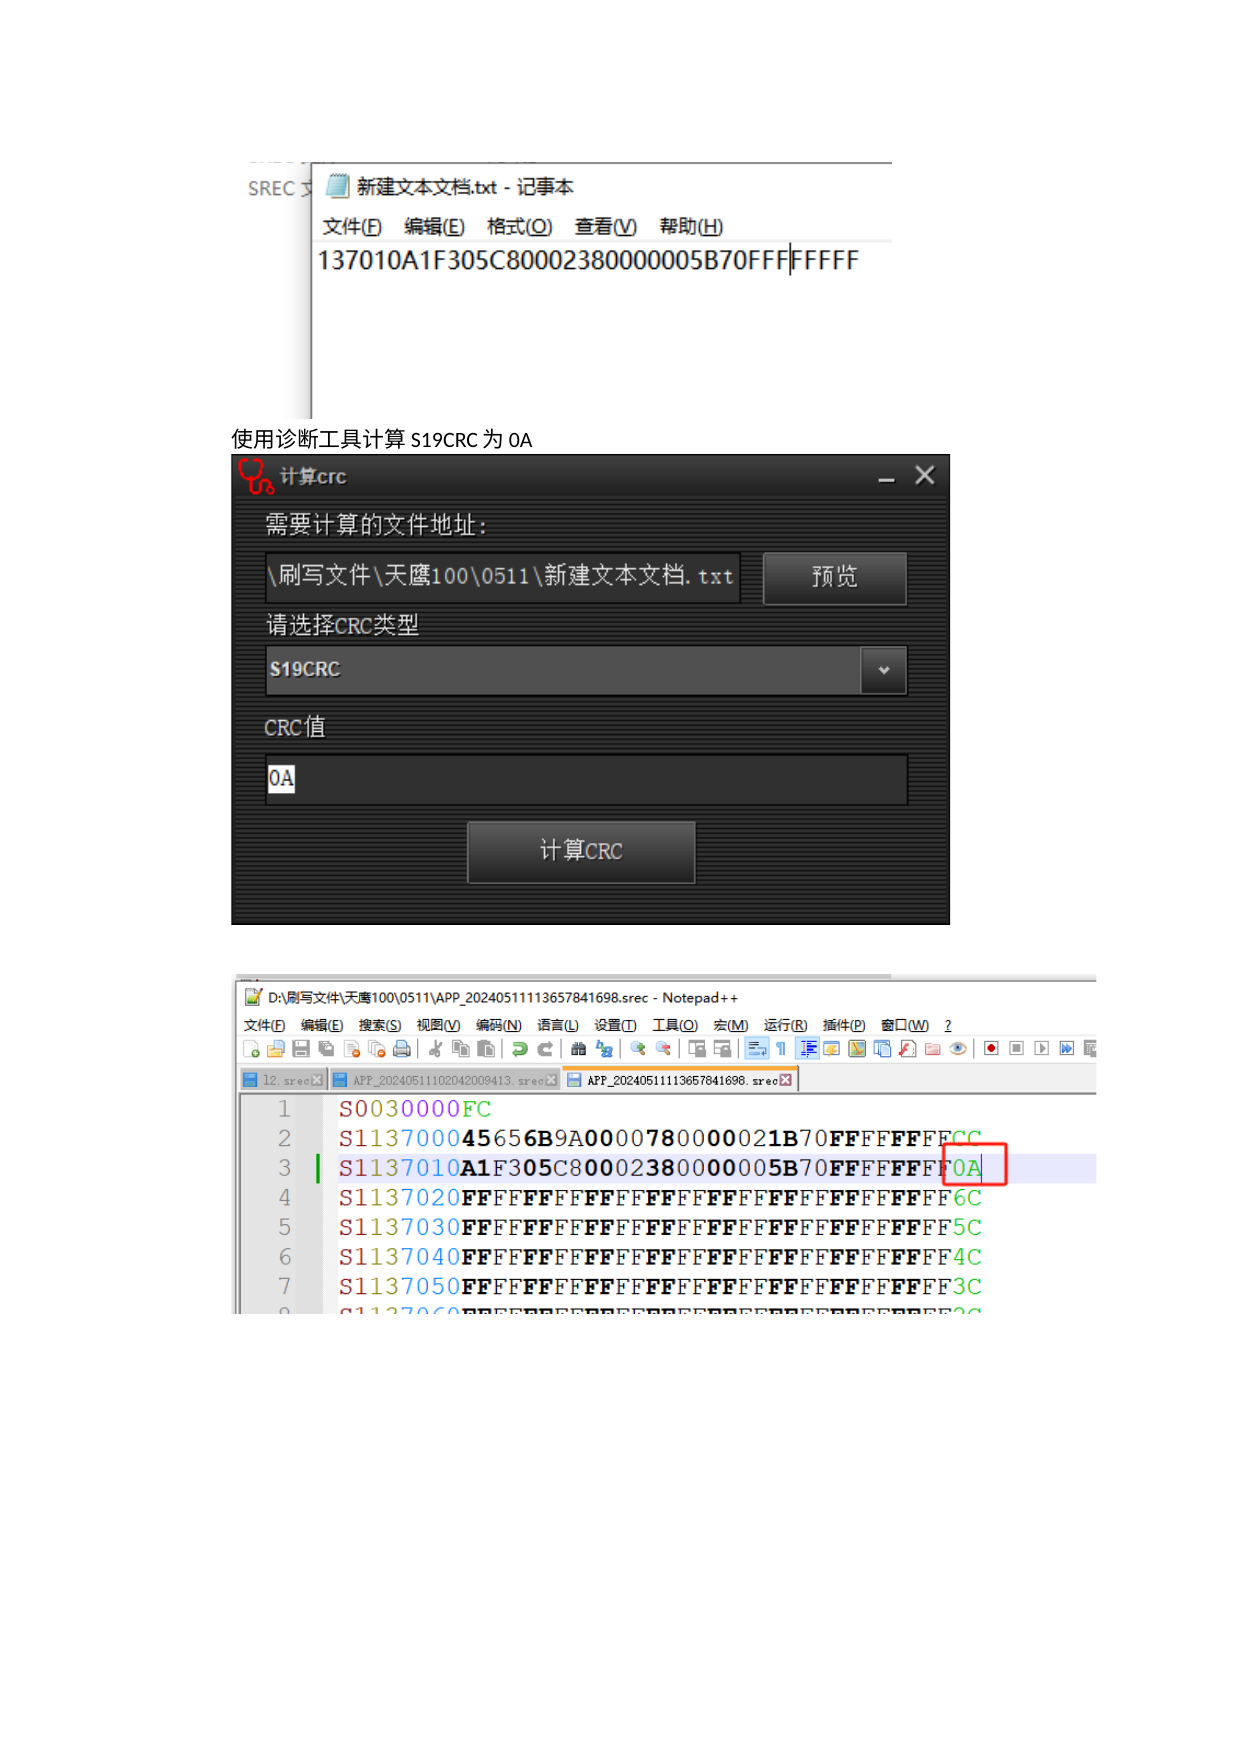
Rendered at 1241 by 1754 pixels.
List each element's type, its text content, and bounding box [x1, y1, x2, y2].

list 使用诊断工具计算S19CRC为0A [231, 422, 1053, 454]
picture [231, 162, 893, 419]
picture [231, 454, 951, 925]
picture [231, 974, 1097, 1314]
